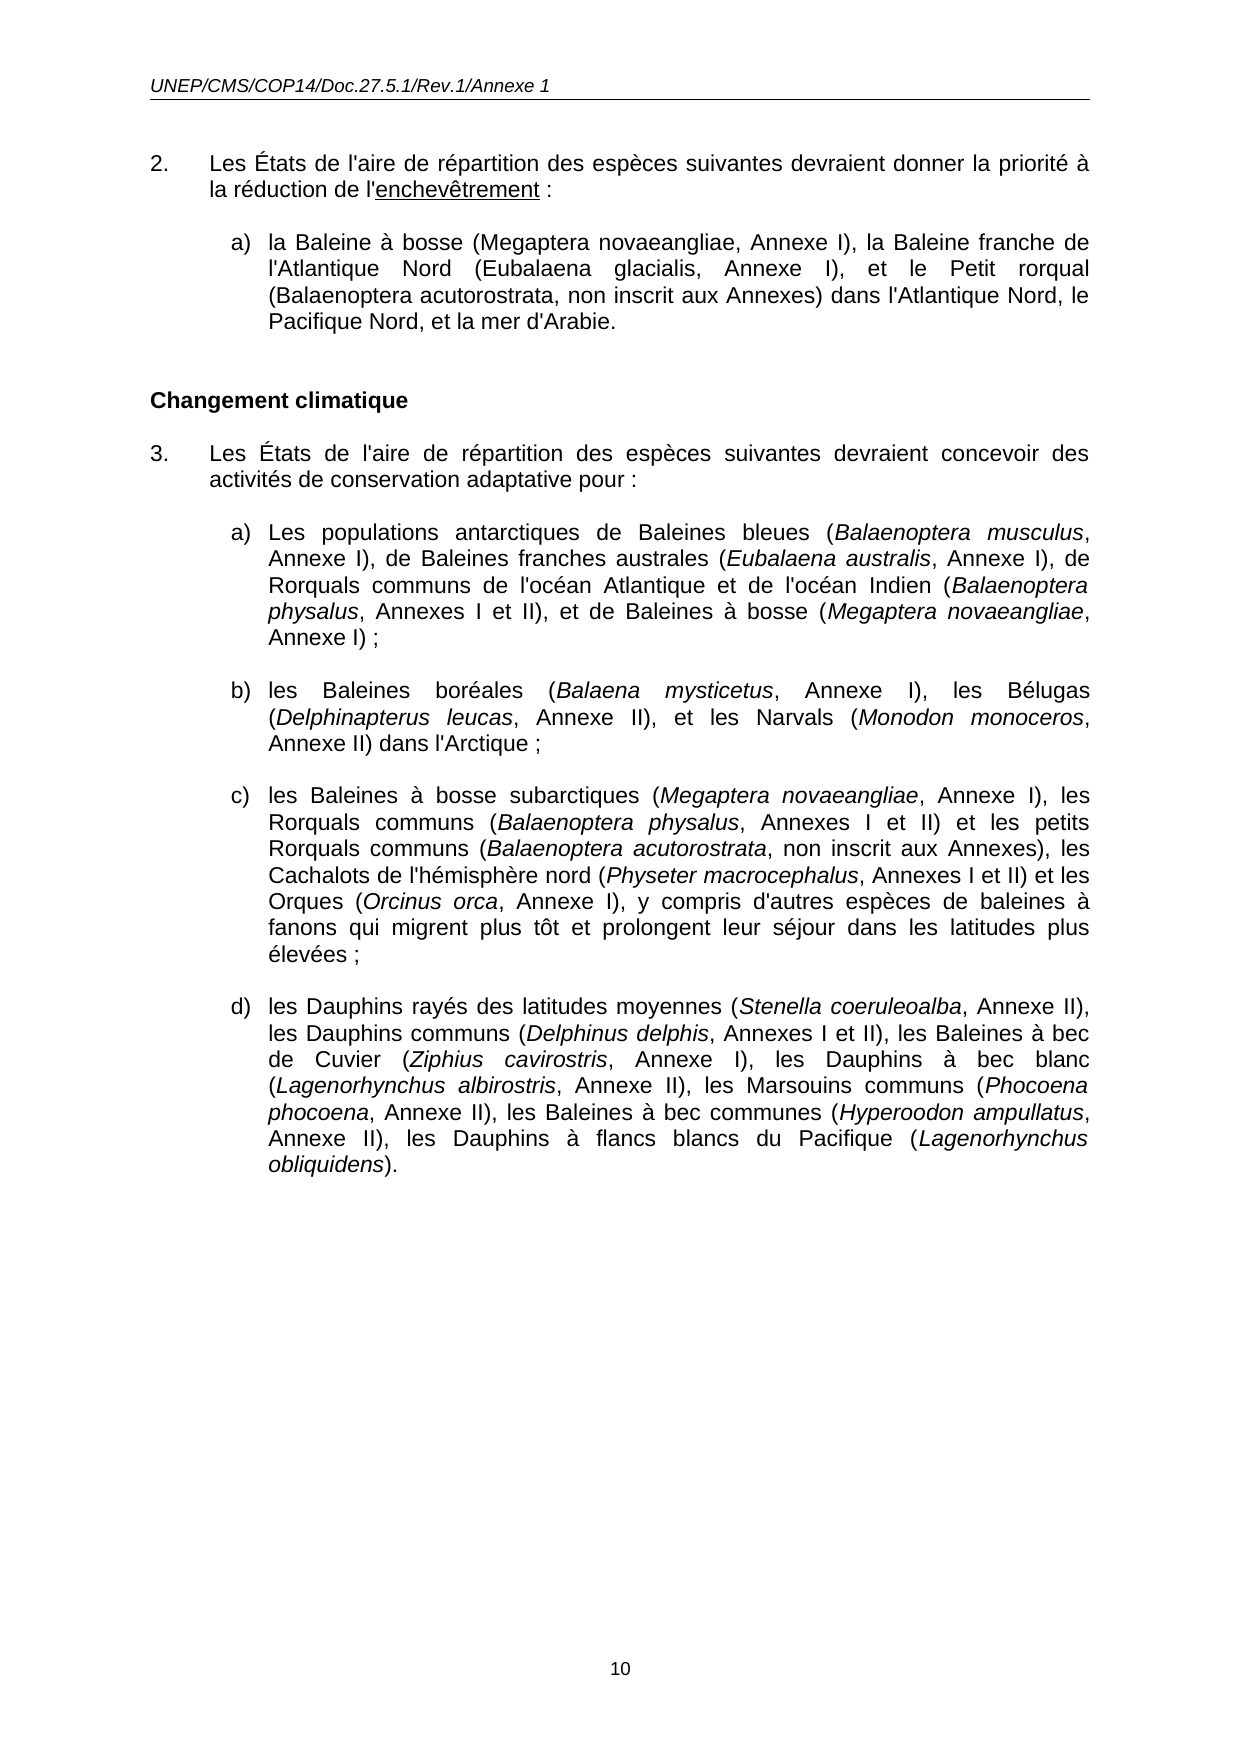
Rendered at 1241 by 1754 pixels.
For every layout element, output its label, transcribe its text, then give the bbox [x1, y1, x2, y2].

list Les États de l'aire de répartition des espèces suivantes devraient donner la priorité à la réduction de l'enchevêtrement : [150, 150, 1090, 203]
list la Baleine à bosse (Megaptera novaeangliae, Annexe I), la Baleine franche de l'Atlantique Nord (Eubalaena glacialis, Annexe I), et le Petit rorqual (Balaenoptera acutorostrata, non inscrit aux Annexes) dans l'Atlantique Nord, le Pacifique Nord, et la mer d'Arabie. [231, 229, 1090, 334]
text Changement climatique [150, 387, 1090, 413]
list les Baleines à bosse subarctiques (Megaptera novaeangliae, Annexe I), les Rorquals communs (Balaenoptera physalus, Annexes I et II) et les petits Rorquals communs (Balaenoptera acutorostrata, non inscrit aux Annexes), les Cachalots de l'hémisphère nord (Physeter macrocephalus, Annexes I et II) et les Orques (Orcinus orca, Annexe I), y compris d'autres espèces de baleines à fanons qui migrent plus tôt et prolongent leur séjour dans les latitudes plus élevées ; [231, 782, 1090, 967]
list Les États de l'aire de répartition des espèces suivantes devraient concevoir des activités de conservation adaptative pour : [150, 440, 1090, 493]
list les Baleines boréales (Balaena mysticetus, Annexe I), les Bélugas (Delphinapterus leucas, Annexe II), et les Narvals (Monodon monoceros, Annexe II) dans l'Arctique ; [231, 677, 1090, 756]
list Les populations antarctiques de Baleines bleues (Balaenoptera musculus, Annexe I), de Baleines franches australes (Eubalaena australis, Annexe I), de Rorquals communs de l'océan Atlantique et de l'océan Indien (Balaenoptera physalus, Annexes I et II), et de Baleines à bosse (Megaptera novaeangliae, Annexe I) ; [231, 519, 1090, 651]
list les Dauphins rayés des latitudes moyennes (Stenella coeruleoalba, Annexe II), les Dauphins communs (Delphinus delphis, Annexes I et II), les Baleines à bec de Cuvier (Ziphius cavirostris, Annexe I), les Dauphins à bec blanc (Lagenorhynchus albirostris, Annexe II), les Marsouins communs (Phocoena phocoena, Annexe II), les Baleines à bec communes (Hyperoodon ampullatus, Annexe II), les Dauphins à flancs blancs du Pacifique (Lagenorhynchus obliquidens). [231, 993, 1090, 1178]
